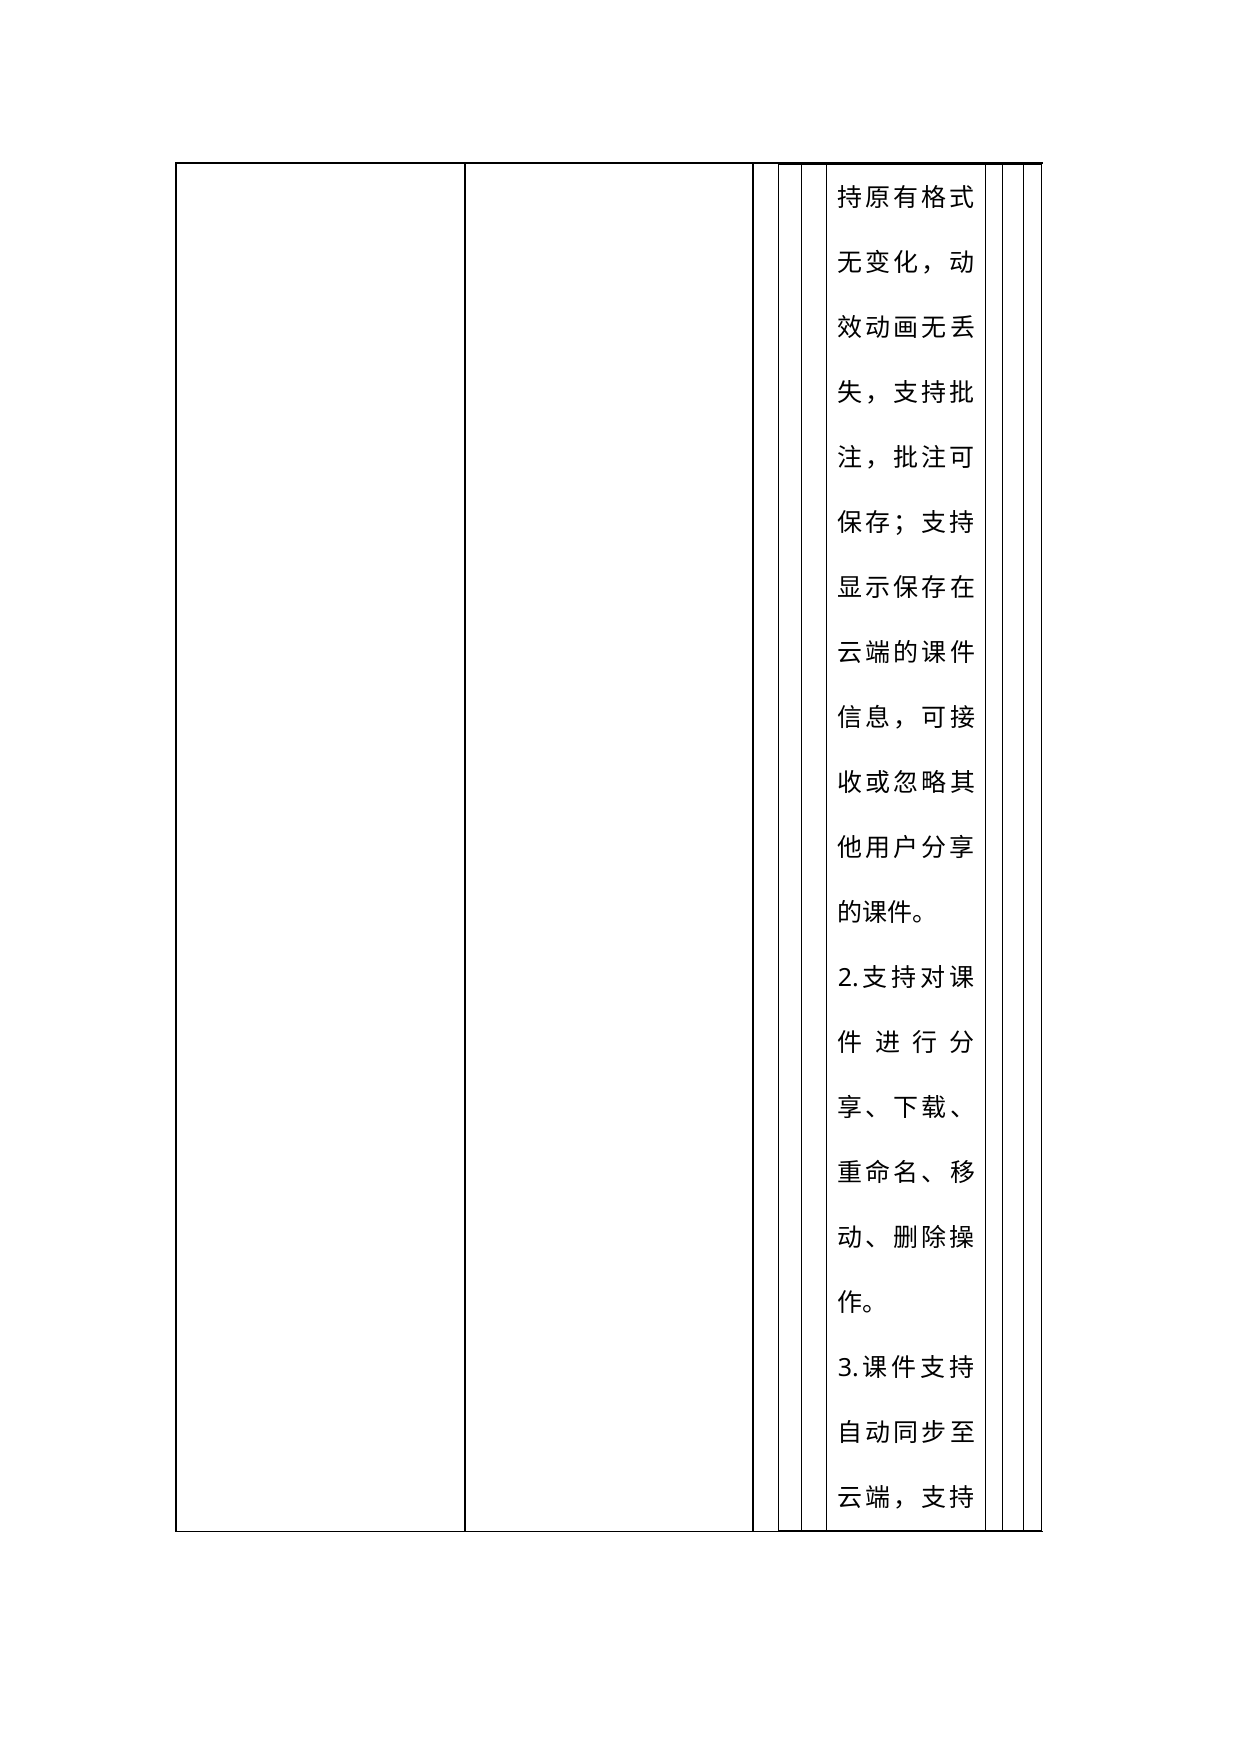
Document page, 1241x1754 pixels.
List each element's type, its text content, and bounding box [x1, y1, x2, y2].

table_cell [1003, 165, 1023, 1530]
table_cell [1024, 165, 1041, 1530]
table_cell [986, 165, 1002, 1530]
table_cell [754, 164, 778, 1531]
table_cell 1 [177, 164, 464, 1531]
table_cell [827, 165, 985, 1530]
table_cell [802, 165, 826, 1530]
table_cell [779, 165, 801, 1530]
table_cell [466, 164, 752, 1531]
